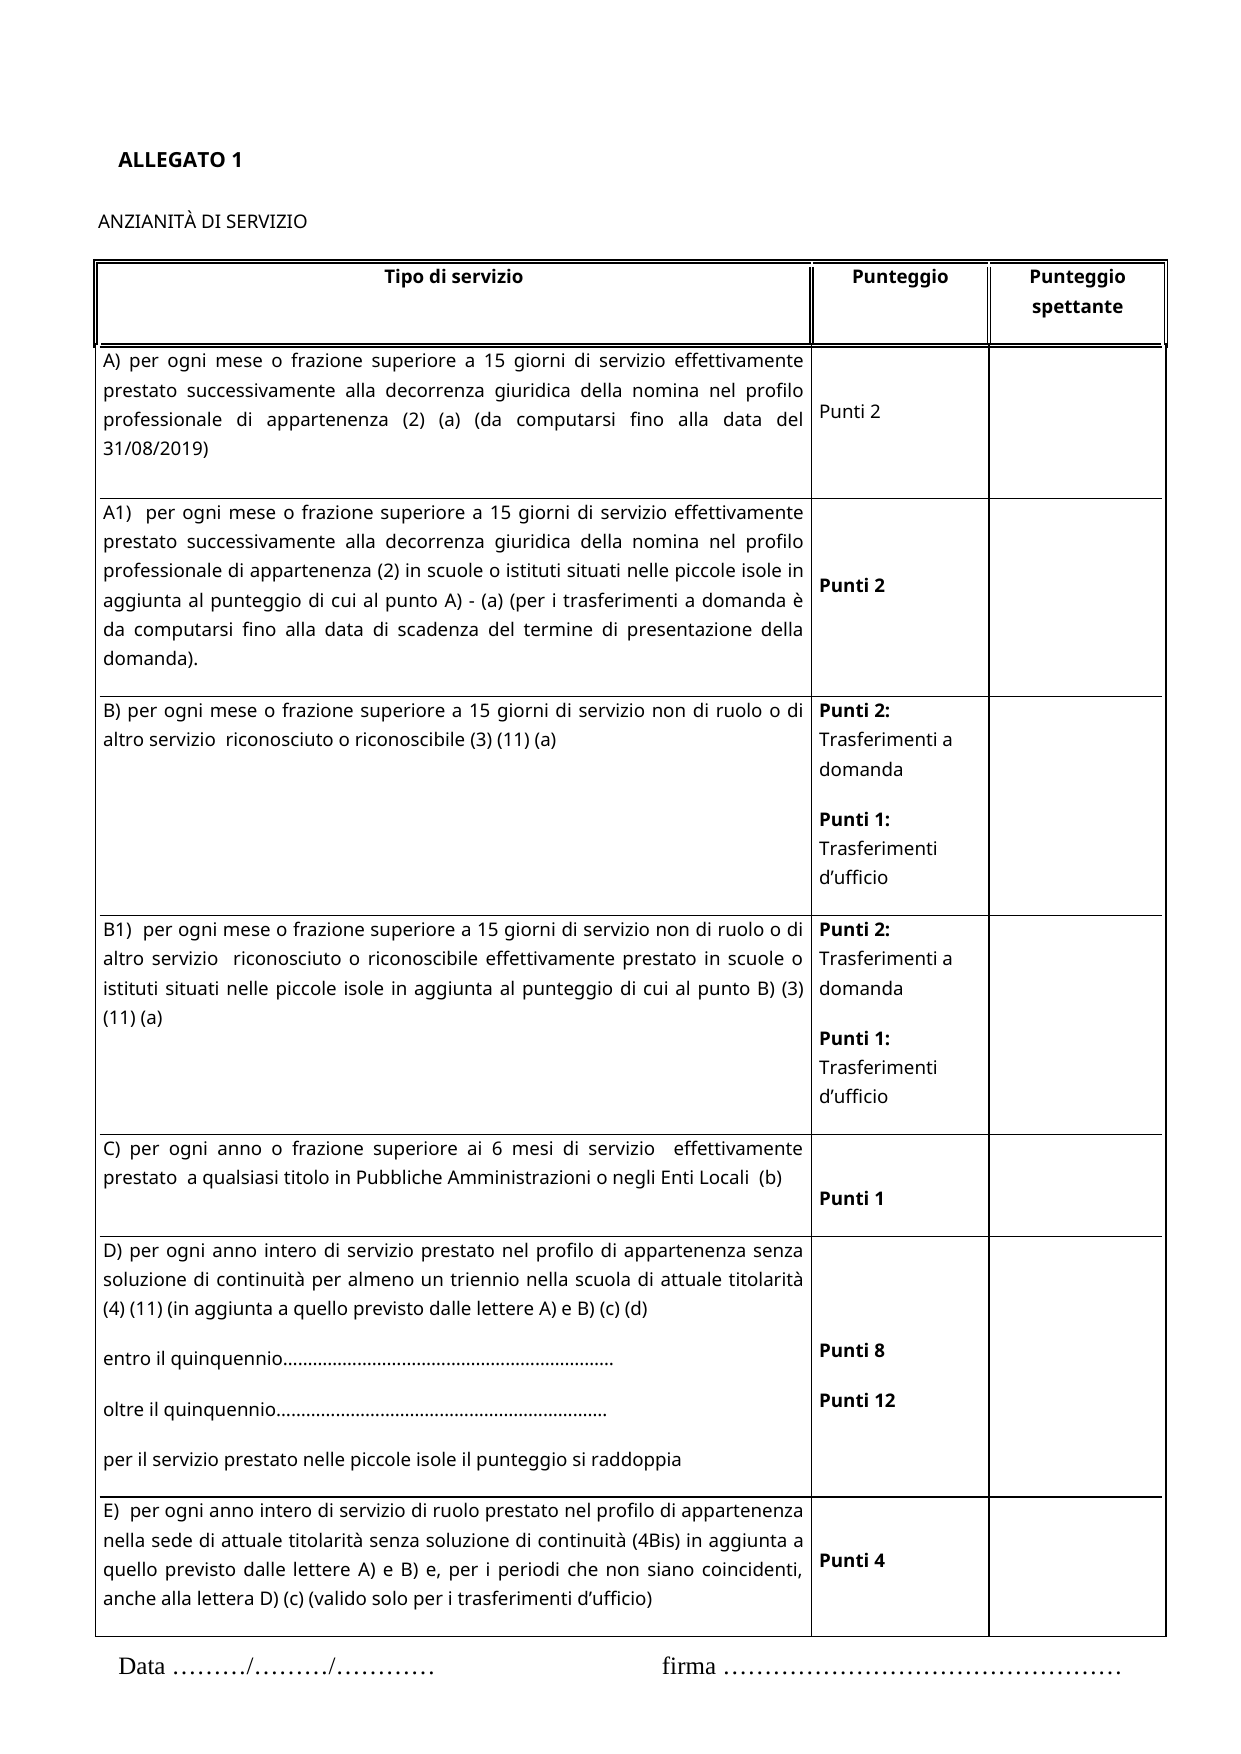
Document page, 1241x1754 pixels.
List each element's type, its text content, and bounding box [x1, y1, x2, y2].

table_cell A) per ogni mese o frazione superiore a 15 giorni di servizio effettivamente prestato successivamente alla decorrenza giuridica della nomina nel profilo professionale di appartenenza (2) (a) (da computarsi fino alla data del 31/08/2019) [96, 343, 811, 498]
table_cell B) per ogni mese o frazione superiore a 15 giorni di servizio non di ruolo o di altro servizio riconosciuto o riconoscibile (3) (11) (a) [96, 696, 811, 915]
table_cell [990, 498, 1165, 696]
table_cell [990, 915, 1165, 1134]
table_cell Punti 8 Punti 12 [812, 1237, 988, 1496]
table_header Tipo di servizio [96, 261, 812, 343]
table_cell Punti 4 [812, 1498, 988, 1636]
table_cell [990, 1496, 1165, 1636]
table_cell Punti 2: Trasferimenti a domanda Punti 1: Trasferimenti d’ufficio [812, 916, 988, 1134]
table_cell [990, 343, 1165, 498]
table_cell D) per ogni anno intero di servizio prestato nel profilo di appartenenza senza soluzione di continuità per almeno un triennio nella scuola di attuale titolarità (4) (11) (in aggiunta a quello previsto dalle lettere A) e B) (c) (d) entro il quinquennio…………………………………………………….…… oltre il quinquennio…………………………………………………………. per il servizio prestato nelle piccole isole il punteggio si raddoppia [96, 1236, 811, 1496]
table_cell E) per ogni anno intero di servizio di ruolo prestato nel profilo di appartenenza nella sede di attuale titolarità senza soluzione di continuità (4Bis) in aggiunta a quello previsto dalle lettere A) e B) e, per i periodi che non siano coincidenti, anche alla lettera D) (c) (valido solo per i trasferimenti d’ufficio) [96, 1496, 811, 1636]
table_cell Punti 2: Trasferimenti a domanda Punti 1: Trasferimenti d’ufficio [812, 697, 988, 915]
table_header Punteggio spettante [989, 263, 1164, 343]
text ANZIANITÀ DI SERVIZIO [98, 209, 1240, 234]
table_header Punteggio [812, 261, 989, 343]
table_cell Punti 1 [812, 1135, 988, 1236]
table_cell [990, 696, 1165, 915]
table_cell Punti 2 [812, 348, 988, 498]
table_cell [990, 1236, 1165, 1496]
table_cell Punti 2 [812, 499, 988, 696]
table_cell [990, 1134, 1165, 1236]
text ALLEGATO 1 [118, 145, 1120, 174]
table_cell C) per ogni anno o frazione superiore ai 6 mesi di servizio effettivamente prestato a qualsiasi titolo in Pubbliche Amministrazioni o negli Enti Locali (b) [96, 1134, 811, 1236]
table_cell A1) per ogni mese o frazione superiore a 15 giorni di servizio effettivamente prestato successivamente alla decorrenza giuridica della nomina nel profilo professionale di appartenenza (2) in scuole o istituti situati nelle piccole isole in aggiunta al punteggio di cui al punto A) - (a) (per i trasferimenti a domanda è da computarsi fino alla data di scadenza del termine di presentazione della domanda). [96, 498, 811, 696]
table_cell B1) per ogni mese o frazione superiore a 15 giorni di servizio non di ruolo o di altro servizio riconosciuto o riconoscibile effettivamente prestato in scuole o istituti situati nelle piccole isole in aggiunta al punteggio di cui al punto B) (3) (11) (a) [96, 915, 811, 1134]
